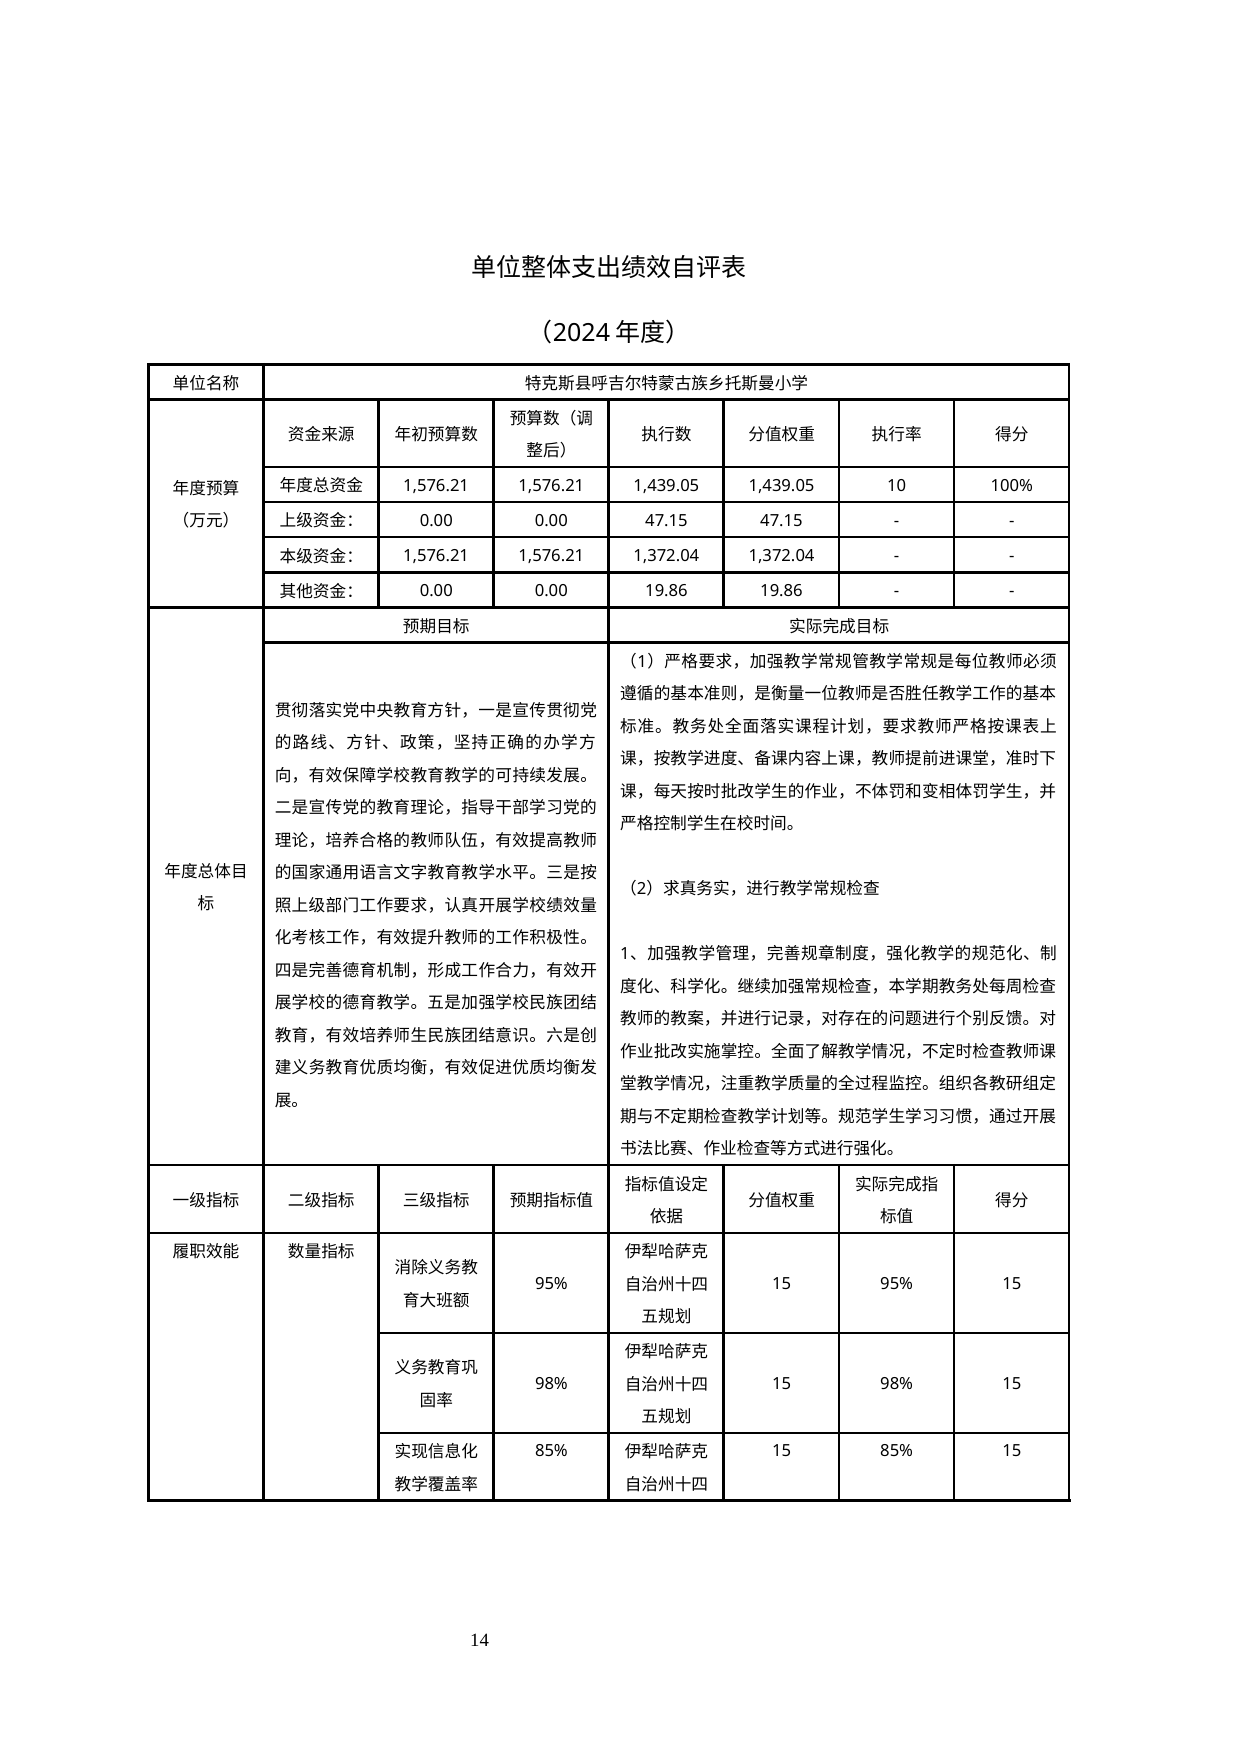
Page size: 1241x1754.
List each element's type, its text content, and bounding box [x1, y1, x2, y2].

table_cell 实现信息化教学覆盖率 [380, 1434, 492, 1499]
table_cell 95% [495, 1234, 607, 1331]
table_cell 15 [955, 1434, 1068, 1499]
table_cell 0.00 [495, 503, 607, 536]
table_cell 执行率 [840, 401, 953, 466]
table_cell 47.15 [725, 503, 838, 536]
table_cell 特克斯县呼吉尔特蒙古族乡托斯曼小学 [265, 366, 1068, 398]
table_cell 单位名称 [150, 366, 262, 398]
table_cell - [840, 503, 953, 536]
table_cell （1）严格要求，加强教学常规管教学常规是每位教师必须遵循的基本准则，是衡量一位教师是否胜任教学工作的基本标准。教务处全面落实课程计划，要求教师严格按课表上课，按教学进度、备课内容上课，教师提前进课堂，准时下课，每天按时批改学生的作业，不体罚和变相体罚学生，并严格控制学生在校时间。 （2）求真务实，进行教学常规检查 1、加强教学管理，完善规章制度，强化教学的规范化、制度化、科学化。继续加强常规检查，本学期教务处每周检查教师的教案，并进行记录，对存在的问题进行个别反馈。对作业批改实施掌控。全面了解教学情况，不定时检查教师课堂教学情况，注重教学质量的全过程监控。组织各教研组定期与不定期检查教学计划等。规范学生学习习惯，通过开展书法比赛、作业检查等方式进行强化。 [610, 644, 1068, 1164]
table_cell 1,576.21 [495, 468, 607, 501]
table_cell 年度总体目标 [150, 609, 262, 1164]
table_cell 义务教育巩固率 [380, 1334, 492, 1432]
table_cell 履职效能 [150, 1234, 262, 1499]
table_cell 15 [725, 1334, 838, 1432]
table_cell 47.15 [610, 503, 722, 536]
table_header 单位整体支出绩效自评表 [148, 233, 1069, 298]
table_cell 0.00 [380, 503, 492, 536]
table_cell - [955, 574, 1068, 606]
table_cell 预期目标 [265, 609, 607, 641]
table_cell 得分 [955, 1166, 1068, 1231]
table_cell 分值权重 [725, 401, 838, 466]
table_cell - [840, 538, 953, 571]
table_cell 1,576.21 [380, 468, 492, 501]
table_cell 预算数（调整后） [495, 401, 607, 466]
table_cell 15 [955, 1334, 1068, 1432]
table_cell 98% [840, 1334, 953, 1432]
table_cell 85% [840, 1434, 953, 1499]
table_cell 消除义务教育大班额 [380, 1234, 492, 1331]
table_cell 一级指标 [150, 1166, 262, 1231]
table_cell 10 [840, 468, 953, 501]
table_cell 上级资金： [265, 503, 377, 536]
table_cell 85% [495, 1434, 607, 1499]
table_cell 预期指标值 [495, 1166, 607, 1231]
table_cell 得分 [955, 401, 1068, 466]
table_cell - [955, 503, 1068, 536]
table_cell 实际完成目标 [610, 609, 1068, 641]
table_cell 15 [725, 1234, 838, 1331]
table_cell 其他资金： [265, 574, 377, 606]
table_cell 年初预算数 [380, 401, 492, 466]
table_cell 0.00 [380, 574, 492, 606]
table_cell 伊犁哈萨克自治州十四五规划 [610, 1234, 722, 1331]
table_cell 98% [495, 1334, 607, 1432]
table_cell 1,372.04 [725, 538, 838, 571]
table_cell 1,439.05 [725, 468, 838, 501]
table_cell 分值权重 [725, 1166, 838, 1231]
table_cell 贯彻落实党中央教育方针，一是宣传贯彻党的路线、方针、政策，坚持正确的办学方向，有效保障学校教育教学的可持续发展。二是宣传党的教育理论，指导干部学习党的理论，培养合格的教师队伍，有效提高教师的国家通用语言文字教育教学水平。三是按照上级部门工作要求，认真开展学校绩效量化考核工作，有效提升教师的工作积极性。四是完善德育机制，形成工作合力，有效开展学校的德育教学。五是加强学校民族团结教育，有效培养师生民族团结意识。六是创建义务教育优质均衡，有效促进优质均衡发展。 [265, 644, 607, 1164]
table_cell 年度预算（万元） [150, 401, 262, 606]
table_cell 1,372.04 [610, 538, 722, 571]
table_cell 二级指标 [265, 1166, 377, 1231]
table_cell （2024年度） [148, 298, 1069, 363]
table_cell - [955, 538, 1068, 571]
table_cell 1,439.05 [610, 468, 722, 501]
table_cell 数量指标 [265, 1234, 377, 1499]
table_cell - [840, 574, 953, 606]
table_cell 0.00 [495, 574, 607, 606]
table_cell 1,576.21 [495, 538, 607, 571]
table_cell 15 [955, 1234, 1068, 1331]
table_cell 95% [840, 1234, 953, 1331]
table_cell 15 [725, 1434, 838, 1499]
table_cell 伊犁哈萨克自治州十四五规划 [610, 1434, 722, 1499]
table_cell 执行数 [610, 401, 722, 466]
table_cell 资金来源 [265, 401, 377, 466]
table_cell 100% [955, 468, 1068, 501]
table_cell 19.86 [610, 574, 722, 606]
table_cell 指标值设定依据 [610, 1166, 722, 1231]
table_cell 1,576.21 [380, 538, 492, 571]
table_cell 19.86 [725, 574, 838, 606]
table_cell 年度总资金 [265, 468, 377, 501]
table_cell 伊犁哈萨克自治州十四五规划 [610, 1334, 722, 1432]
table_cell 本级资金： [265, 538, 377, 571]
table_cell 三级指标 [380, 1166, 492, 1231]
table_cell 实际完成指标值 [840, 1166, 953, 1231]
